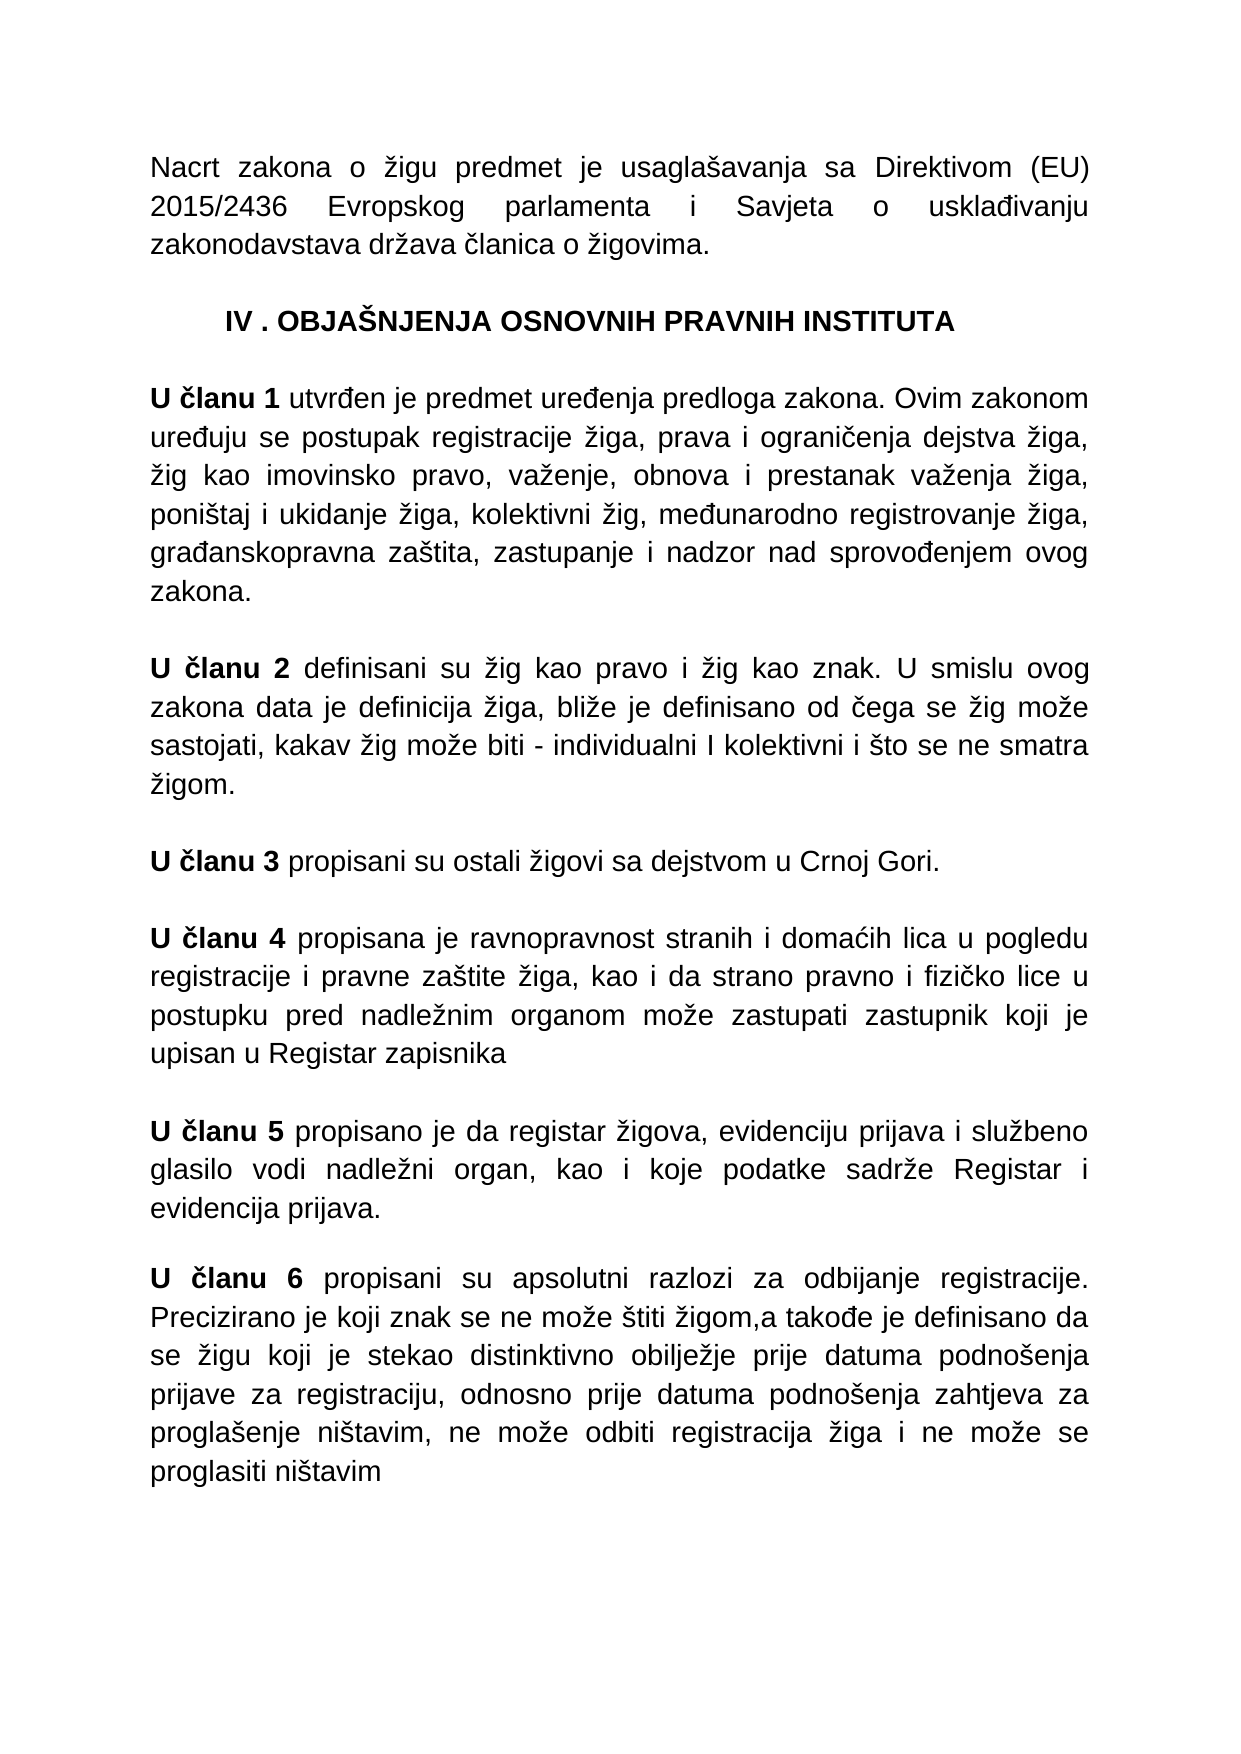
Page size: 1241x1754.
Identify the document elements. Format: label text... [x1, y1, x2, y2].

text IV . OBJAŠNJENJA OSNOVNIH PRAVNIH INSTITUTA [150, 304, 1090, 338]
text U članu 3 propisani su ostali žigovi sa dejstvom u Crnoj Gori. [150, 844, 1090, 877]
text U članu 1 utvrđen je predmet uređenja predloga zakona. Ovim zakonom uređuju se postupak registracije žiga, prava i ograničenja dejstva žiga, žig kao imovinsko pravo, važenje, obnova i prestanak važenja žiga, poništaj i ukidanje žiga, kolektivni žig, međunarodno registrovanje žiga, građanskopravna zaštita, zastupanje i nadzor nad sprovođenjem ovog zakona. [150, 381, 1090, 607]
text Nacrt zakona o žigu predmet je usaglašavanja sa Direktivom (EU) 2015/2436 Evropskog parlamenta i Savjeta o usklađivanju zakonodavstava država članica o žigovima. [150, 150, 1090, 261]
text U članu 4 propisana je ravnopravnost stranih i domaćih lica u pogledu registracije i pravne zaštite žiga, kao i da strano pravno i fizičko lice u postupku pred nadležnim organom može zastupati zastupnik koji je upisan u Registar zapisnika [150, 921, 1090, 1070]
text U članu 5 propisano je da registar žigova, evidenciju prijava i službeno glasilo vodi nadležni organ, kao i koje podatke sadrže Registar i evidencija prijava. [150, 1113, 1090, 1224]
text U članu 2 definisani su žig kao pravo i žig kao znak. U smislu ovog zakona data je definicija žiga, bliže je definisano od čega se žig može sastojati, kakav žig može biti - individualni I kolektivni i što se ne smatra žigom. [150, 651, 1090, 800]
text U članu 6 propisani su apsolutni razlozi za odbijanje registracije. Precizirano je koji znak se ne može štiti žigom,a takođe je definisano da se žigu koji je stekao distinktivno obilježje prije datuma podnošenja prijave za registraciju, odnosno prije datuma podnošenja zahtjeva za proglašenje ništavim, ne može odbiti registracija žiga i ne može se proglasiti ništavim [150, 1261, 1090, 1488]
